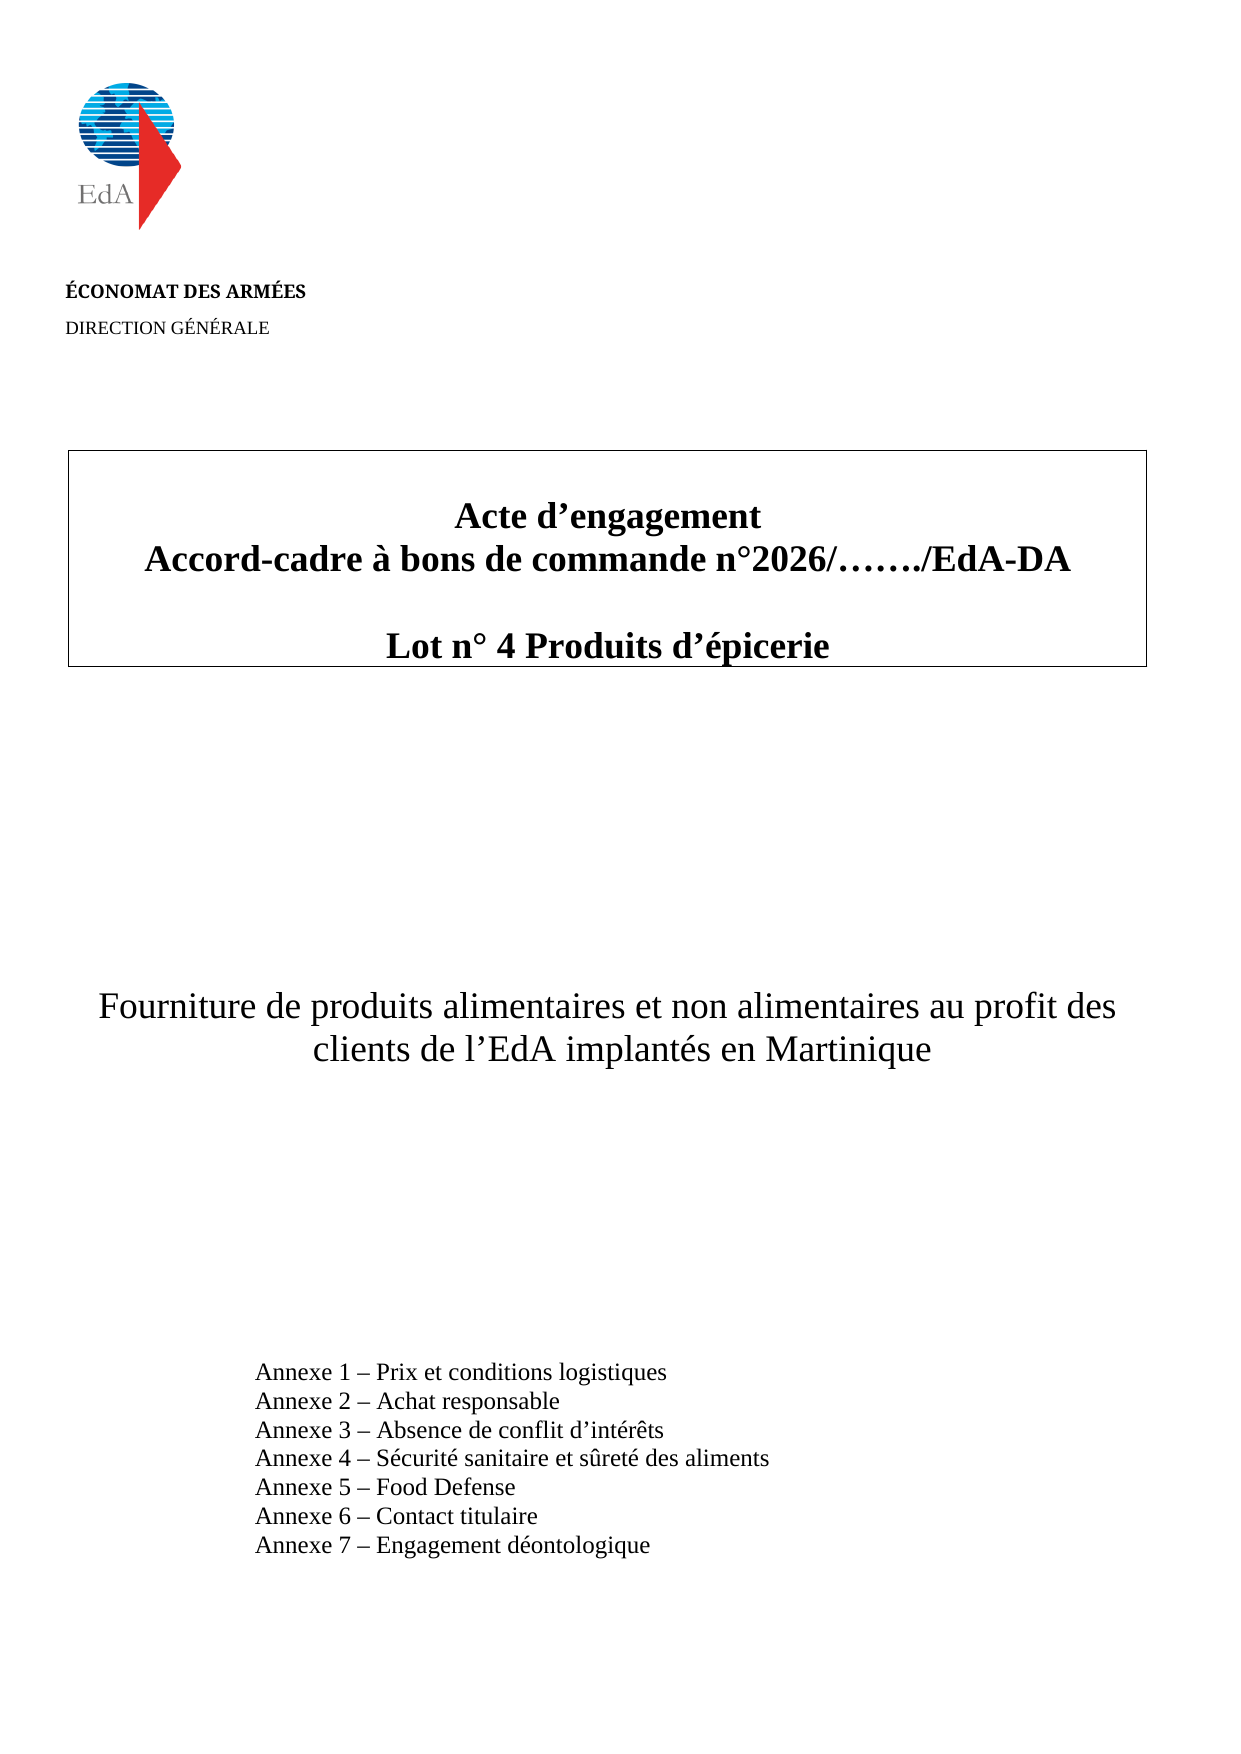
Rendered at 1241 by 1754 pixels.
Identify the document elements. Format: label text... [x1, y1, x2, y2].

text Annexe 3 – Absence de conflit d’intérêts [254, 1415, 1138, 1443]
text Annexe 6 – Contact titulaire [254, 1501, 1138, 1530]
text Accord-cadre à bons de commande n°2026/……./EdA-DA [69, 536, 1146, 580]
text Annexe 5 – Food Defense [254, 1472, 1138, 1501]
text Annexe 1 – Prix et conditions logistiques [254, 1357, 1138, 1386]
text Fourniture de produits alimentaires et non alimentaires au profit des clients de l’EdA implantés en Martinique [77, 983, 1138, 1070]
text Lot n° 4 Produits d’épicerie [69, 622, 1146, 666]
text Acte d’engagement [69, 493, 1146, 536]
text Annexe 7 – Engagement déontologique [254, 1530, 1168, 1558]
picture [77, 83, 182, 230]
text Annexe 4 – Sécurité sanitaire et sûreté des aliments [254, 1443, 1138, 1472]
text Annexe 2 – Achat responsable [254, 1386, 1138, 1415]
